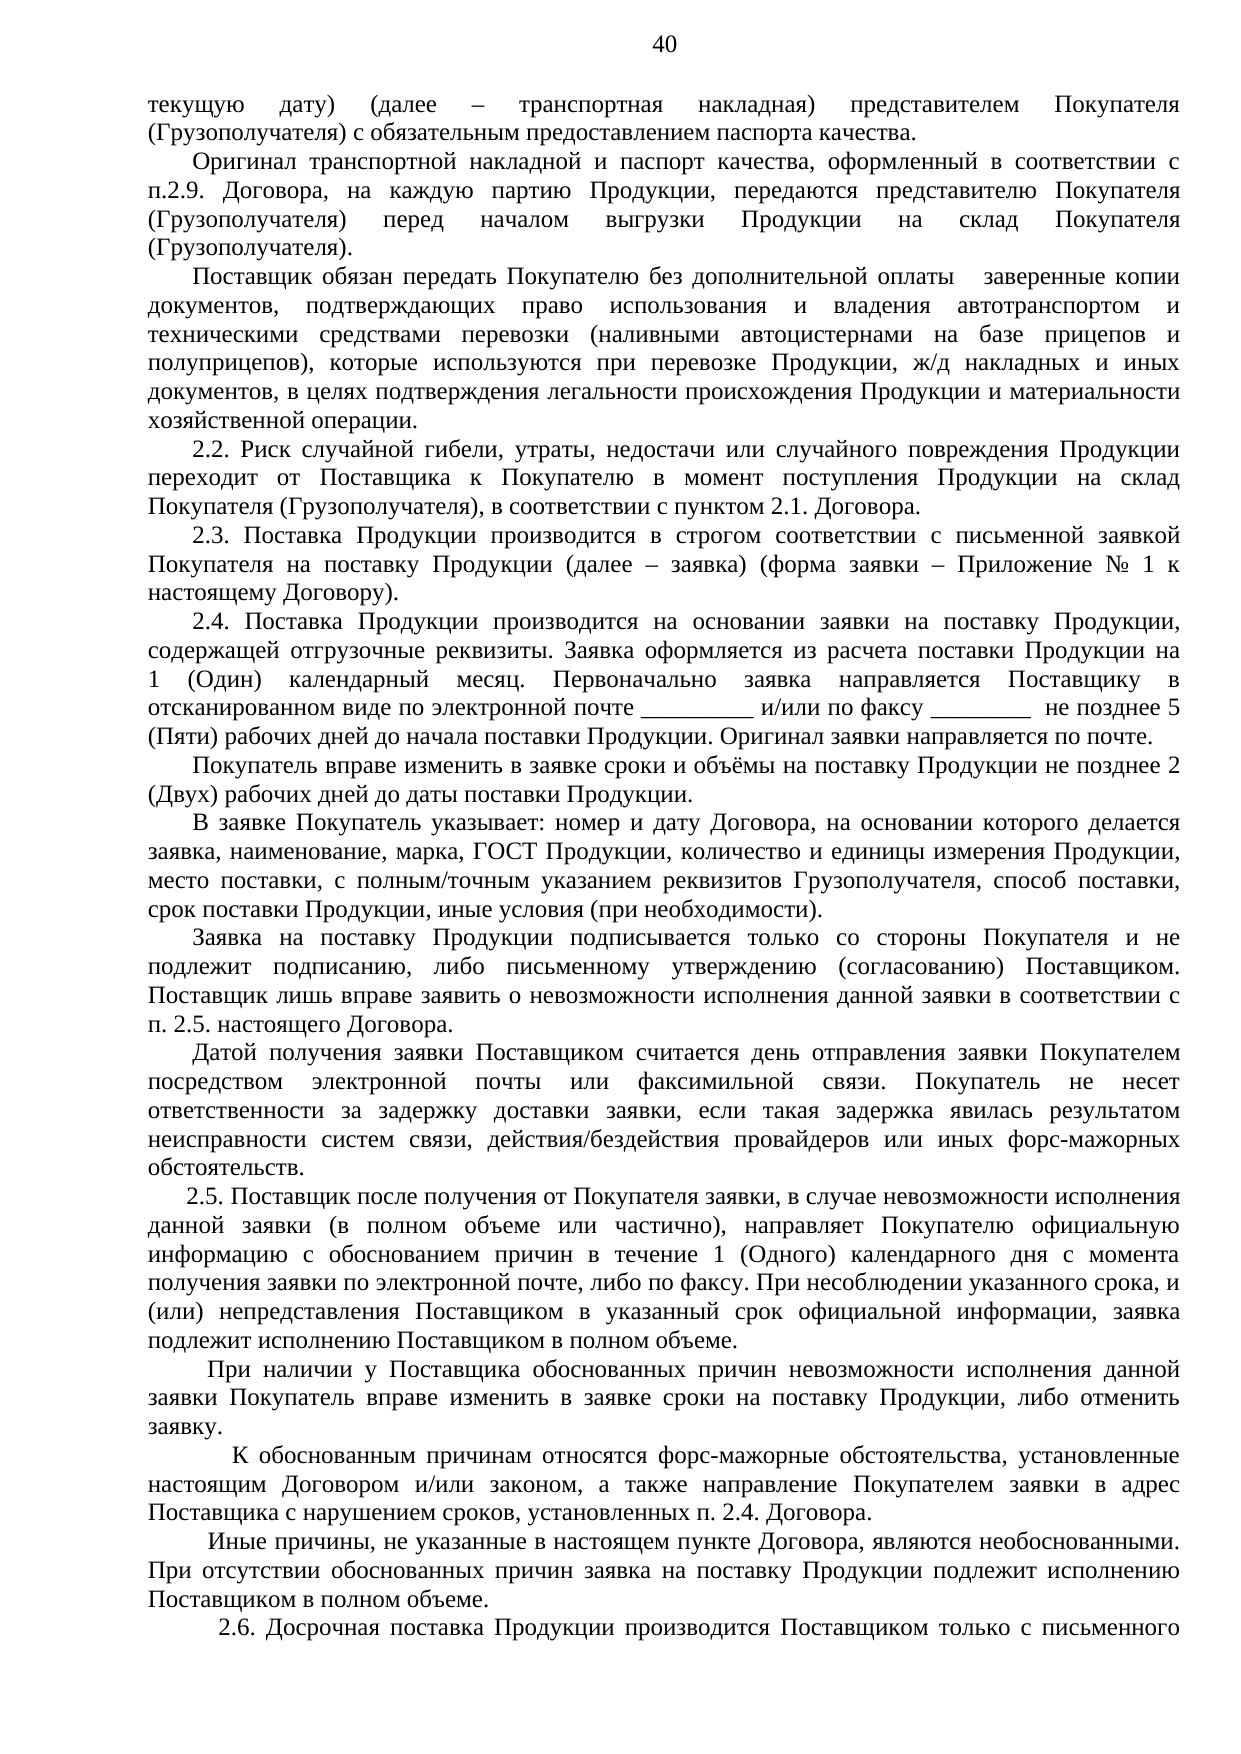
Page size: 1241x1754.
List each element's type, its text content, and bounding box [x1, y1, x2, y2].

text 2.5. Поставщик после получения от Покупателя заявки, в случае невозможности исполнения данной заявки (в полном объеме или частично), направляет Покупателю официальную информацию с обоснованием причин в течение 1 (Одного) календарного дня с момента получения заявки по электронной почте, либо по факсу. При несоблюдении указанного срока, и (или) непредставления Поставщиком в указанный срок официальной информации, заявка подлежит исполнению Поставщиком в полном объеме. [148, 1181, 1181, 1354]
text Датой получения заявки Поставщиком считается день отправления заявки Покупателем посредством электронной почты или факсимильной связи. Покупатель не несет ответственности за задержку доставки заявки, если такая задержка явилась результатом неисправности систем связи, действия/бездействия провайдеров или иных форс-мажорных обстоятельств. [148, 1037, 1181, 1066]
text Датой получения заявки Поставщиком считается день отправления заявки Покупателем посредством электронной почты или факсимильной связи. Покупатель не несет ответственности за задержку доставки заявки, если такая задержка явилась результатом неисправности систем связи, действия/бездействия провайдеров или иных форс-мажорных обстоятельств. [148, 1152, 1181, 1181]
text Иные причины, не указанные в настоящем пункте Договора, являются необоснованными. При отсутствии обоснованных причин заявка на поставку Продукции подлежит исполнению Поставщиком в полном объеме. [148, 1526, 1181, 1612]
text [148, 89, 1181, 146]
text Покупатель вправе изменить в заявке сроки и объёмы на поставку Продукции не позднее 2 (Двух) рабочих дней до даты поставки Продукции. [148, 750, 1181, 807]
text 2.4. Поставка Продукции производится на основании заявки на поставку Продукции, содержащей отгрузочные реквизиты. Заявка оформляется из расчета поставки Продукции на 1 (Один) календарный месяц. Первоначально заявка направляется Поставщику в отсканированном виде по электронной почте _________ и/или по факсу ________ не позднее 5 (Пяти) рабочих дней до начала поставки Продукции. Оригинал заявки направляется по почте. [148, 606, 1181, 750]
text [148, 1612, 1181, 1641]
text Оригинал транспортной накладной и паспорт качества, оформленный в соответствии с п.2.9. Договора, на каждую партию Продукции, передаются представителю Покупателя (Грузополучателя) перед началом выгрузки Продукции на склад Покупателя (Грузополучателя). [148, 146, 1181, 261]
text При наличии у Поставщика обоснованных причин невозможности исполнения данной заявки Покупатель вправе изменить в заявке сроки на поставку Продукции, либо отменить заявку. [148, 1354, 1181, 1440]
text Заявка на поставку Продукции подписывается только со стороны Покупателя и не подлежит подписанию, либо письменному утверждению (согласованию) Поставщиком. Поставщик лишь вправе заявить о невозможности исполнения данной заявки в соответствии с п. 2.5. настоящего Договора. [148, 922, 1181, 1037]
text Поставщик обязан передать Покупателю без дополнительной оплаты заверенные копии документов, подтверждающих право использования и владения автотранспортом и техническими средствами перевозки (наливными автоцистернами на базе прицепов и полуприцепов), которые используются при перевозке Продукции, ж/д накладных и иных документов, в целях подтверждения легальности происхождения Продукции и материальности хозяйственной операции. [148, 261, 1181, 434]
text В заявке Покупатель указывает: номер и дату Договора, на основании которого делается заявка, наименование, марка, ГОСТ Продукции, количество и единицы измерения Продукции, место поставки, с полным/точным указанием реквизитов Грузополучателя, способ поставки, срок поставки Продукции, иные условия (при необходимости). [148, 807, 1181, 922]
text 2.2. Риск случайной гибели, утраты, недостачи или случайного повреждения Продукции переходит от Поставщика к Покупателю в момент поступления Продукции на склад Покупателя (Грузополучателя), в соответствии с пунктом 2.1. Договора. [148, 434, 1181, 520]
text К обоснованным причинам относятся форс-мажорные обстоятельства, установленные настоящим Договором и/или законом, а также направление Покупателем заявки в адрес Поставщика с нарушением сроков, установленных п. 2.4. Договора. [148, 1440, 1181, 1526]
text 2.3. Поставка Продукции производится в строгом соответствии с письменной заявкой Покупателя на поставку Продукции (далее – заявка) (форма заявки – Приложение № 1 к настоящему Договору). [148, 520, 1181, 606]
